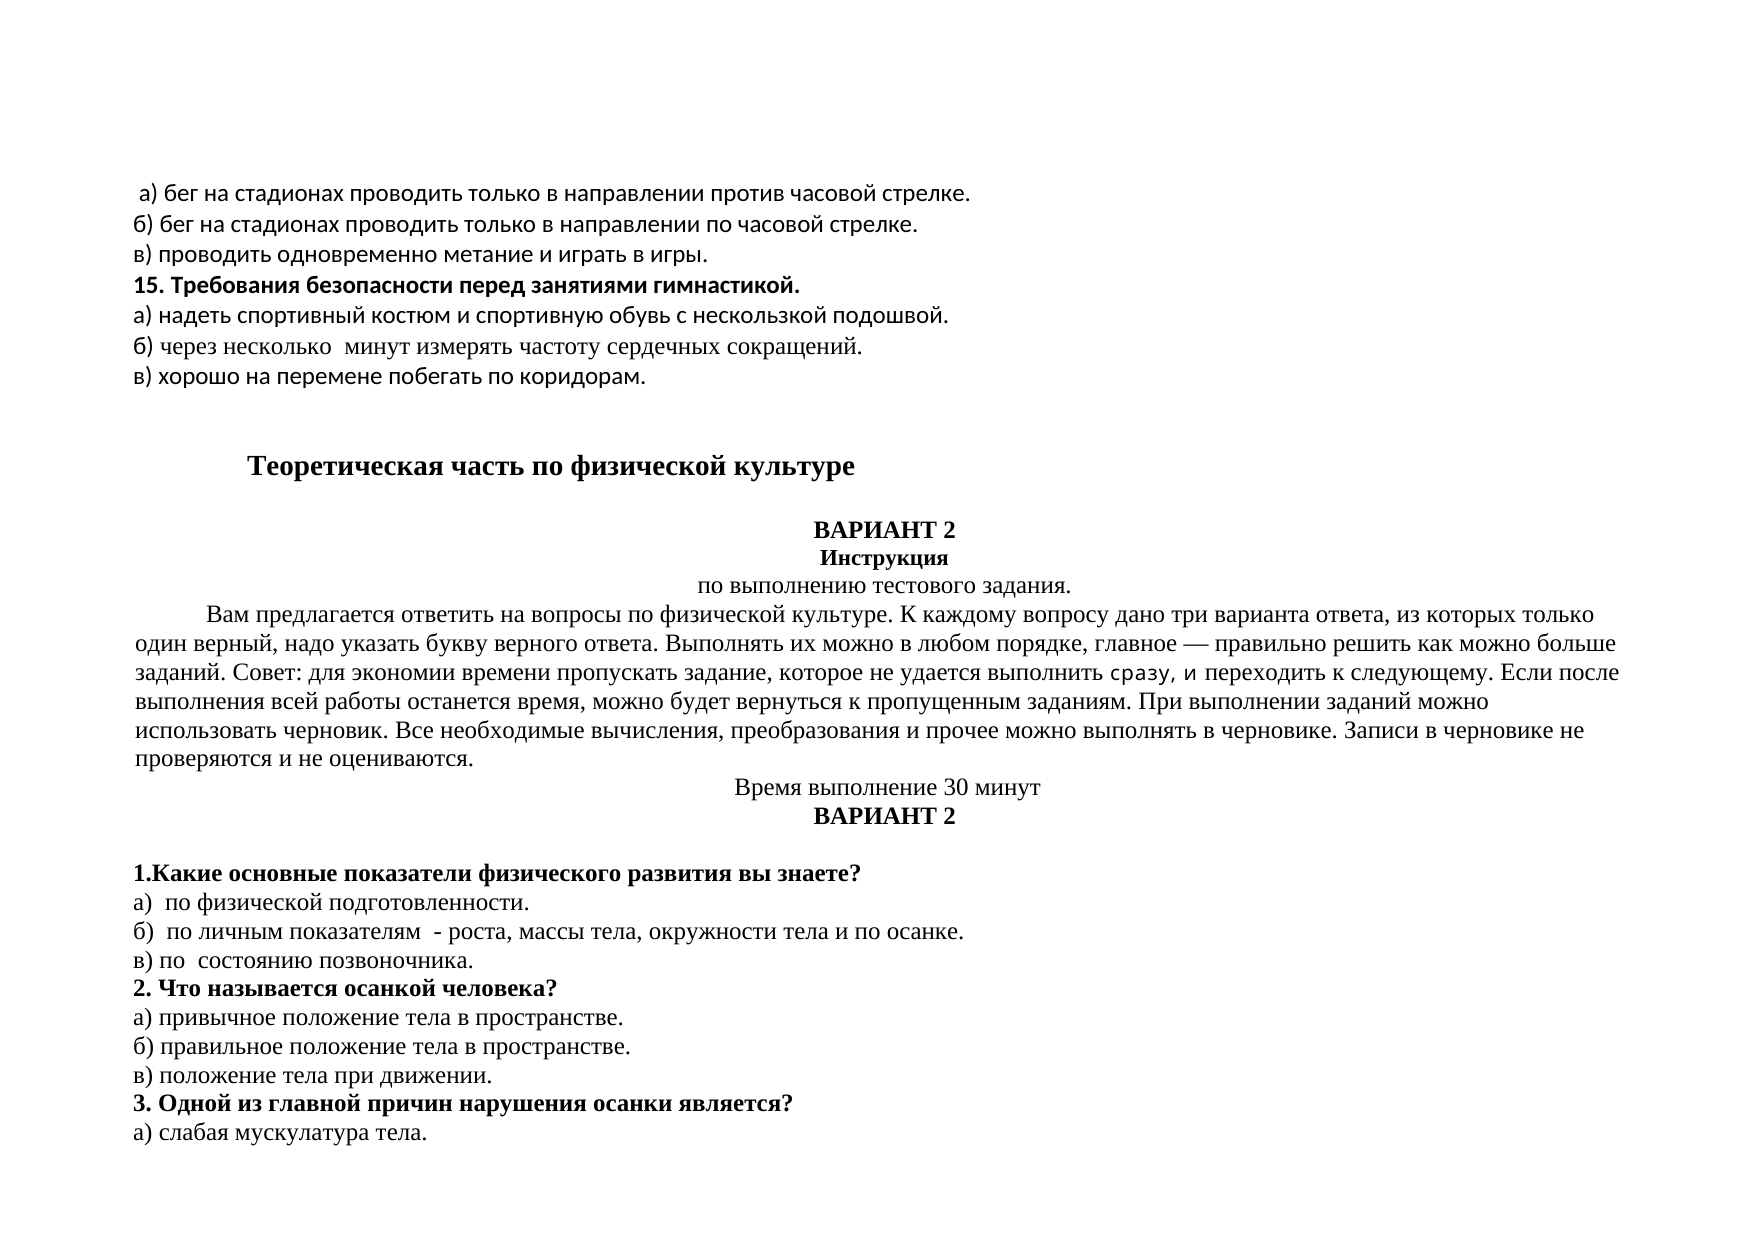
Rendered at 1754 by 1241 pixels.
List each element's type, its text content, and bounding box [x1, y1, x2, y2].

text в) по состоянию позвоночника. [133, 945, 1636, 973]
text Теоретическая часть по физической культуре [133, 448, 1636, 482]
text б) бег на стадионах проводить только в направлении по часовой стрелке. [133, 208, 1636, 238]
text Вам предлагается ответить на вопросы по физической культуре. К каждому вопросу дано три варианта ответа, из которых только один верный, надо указать букву верного ответа. Выполнять их можно в любом порядке, главное — правильно решить как можно больше заданий. Совет: для экономии времени пропускать задание, которое не удается выполнить сразу, и переходить к следующему. Если после выполнения всей работы останется время, можно будет вернуться к пропущенным заданиям. При выполнении заданий можно использовать черновик. Все необходимые вычисления, преобразования и прочее можно выполнять в черновике. Записи в черновике не проверяются и не оцениваются. [135, 599, 1634, 772]
text ВАРИАНТ 2 [133, 801, 1636, 830]
text в) проводить одновременно метание и играть в игры. [133, 238, 1636, 269]
text в) хорошо на перемене побегать по коридорам. [133, 360, 1636, 391]
text а) слабая мускулатура тела. [133, 1117, 1636, 1146]
text Время выполнение 30 минут [133, 772, 1636, 801]
text 2. Что называется осанкой человека? [133, 973, 1636, 1002]
text 15. Требования безопасности перед занятиями гимнастикой. [133, 269, 1636, 299]
text по выполнению тестового задания. [133, 570, 1636, 599]
text а) надеть спортивный костюм и спортивную обувь с нескользкой подошвой. [133, 299, 1636, 330]
text а) бег на стадионах проводить только в направлении против часовой стрелке. [133, 177, 1636, 208]
text а) привычное положение тела в пространстве. [133, 1002, 1636, 1031]
text ВАРИАНТ 2 [133, 515, 1636, 544]
text 1.Какие основные показатели физического развития вы знаете? [133, 858, 1636, 887]
text 3. Одной из главной причин нарушения осанки является? [133, 1088, 1636, 1117]
text в) положение тела при движении. [133, 1060, 1636, 1088]
text Инструкция [133, 544, 1636, 570]
text а) по физической подготовленности. [133, 887, 1636, 916]
text б) через несколько минут измерять частоту сердечных сокращений. [133, 330, 1636, 360]
text б) по личным показателям - роста, массы тела, окружности тела и по осанке. [133, 916, 1636, 945]
text б) правильное положение тела в пространстве. [133, 1031, 1636, 1060]
